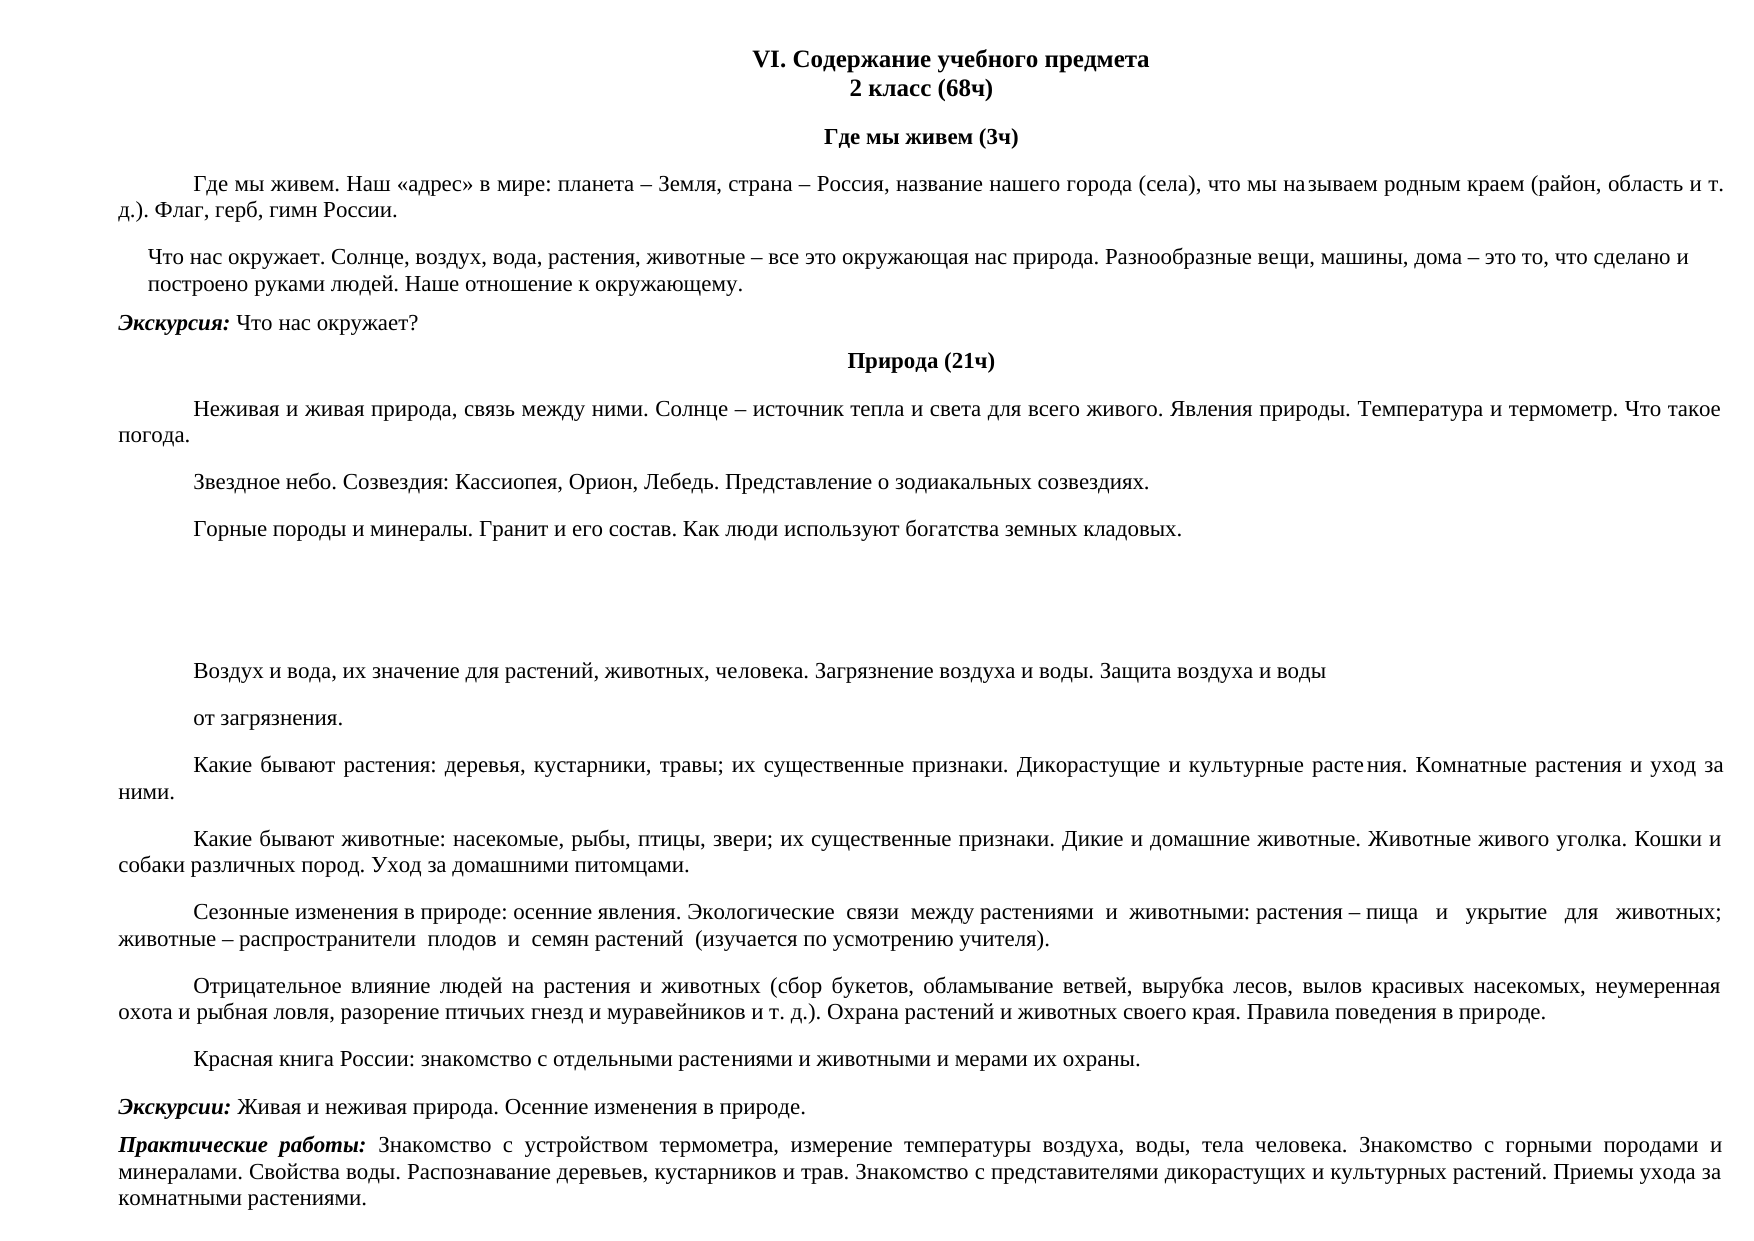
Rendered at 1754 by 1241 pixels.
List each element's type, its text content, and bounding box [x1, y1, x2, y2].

text Какие бывают животные: насекомые, рыбы, птицы, звери; их существенные признаки. Дикие и домашние животные. Животные живого уголка. Кошки и собаки различных пород. Уход за домашними питомцами. [118, 825, 1724, 878]
text Горные породы и минералы. Гранит и его состав. Как люди используют богатства земных кладовых. [118, 515, 1724, 542]
text VI. Содержание учебного предмета [118, 44, 1724, 73]
text Какие бывают растения: деревья, кустарники, травы; их существенные признаки. Дикорастущие и культурные растения. Комнатные растения и уход за ними. [118, 751, 1724, 804]
text Где мы живем (3ч) [118, 123, 1724, 149]
text Что нас окружает. Солнце, воздух, вода, растения, животные – все это окружающая нас природа. Разнообразные вещи, машины, дома – это то, что сделано и построено руками людей. Наше отношение к окружающему. [148, 243, 1724, 296]
text Неживая и живая природа, связь между ними. Солнце – источник тепла и света для всего живого. Явления природы. Температура и термометр. Что такое погода. [118, 395, 1724, 447]
text Практические работы: Знакомство с устройством термометра, измерение температуры воздуха, воды, тела человека. Знакомство с горными породами и минералами. Свойства воды. Распознавание деревьев, кустарников и трав. Знакомство с представителями дикорастущих и культурных растений. Приемы ухода за комнатными растениями. [118, 1132, 1724, 1211]
text Природа (21ч) [118, 347, 1724, 374]
text от загрязнения. [118, 704, 1724, 731]
text Сезонные изменения в природе: осенние явления. Экологические связи между растениями и животными: растения – пища и укрытие для животных; животные – распространители плодов и семян растений (изучается по усмотрению учителя). [118, 898, 1724, 951]
text Где мы живем. Наш «адрес» в мире: планета – Земля, страна – Россия, название нашего города (села), что мы называем родным краем (район, область и т. д.). Флаг, герб, гимн России. [118, 170, 1724, 223]
text Экскурсия: Что нас окружает? [118, 309, 1724, 335]
text Отрицательное влияние людей на растения и животных (сбор букетов, обламывание ветвей, вырубка лесов, вылов красивых насекомых, неумеренная охота и рыбная ловля, разорение птичьих гнезд и муравейников и т. д.). Охрана растений и животных своего края. Правила поведения в природе. [118, 972, 1724, 1025]
text Красная книга России: знакомство с отдельными растениями и животными и мерами их охраны. [118, 1046, 1724, 1072]
text Экскурсии: Живая и неживая природа. Осенние изменения в природе. [118, 1093, 1724, 1119]
text 2 класс (68ч) [118, 73, 1724, 102]
text Звездное небо. Созвездия: Кассиопея, Орион, Лебедь. Представление о зодиакальных созвездиях. [118, 468, 1724, 494]
text Воздух и вода, их значение для растений, животных, человека. Загрязнение воздуха и воды. Защита воздуха и воды [118, 657, 1724, 683]
